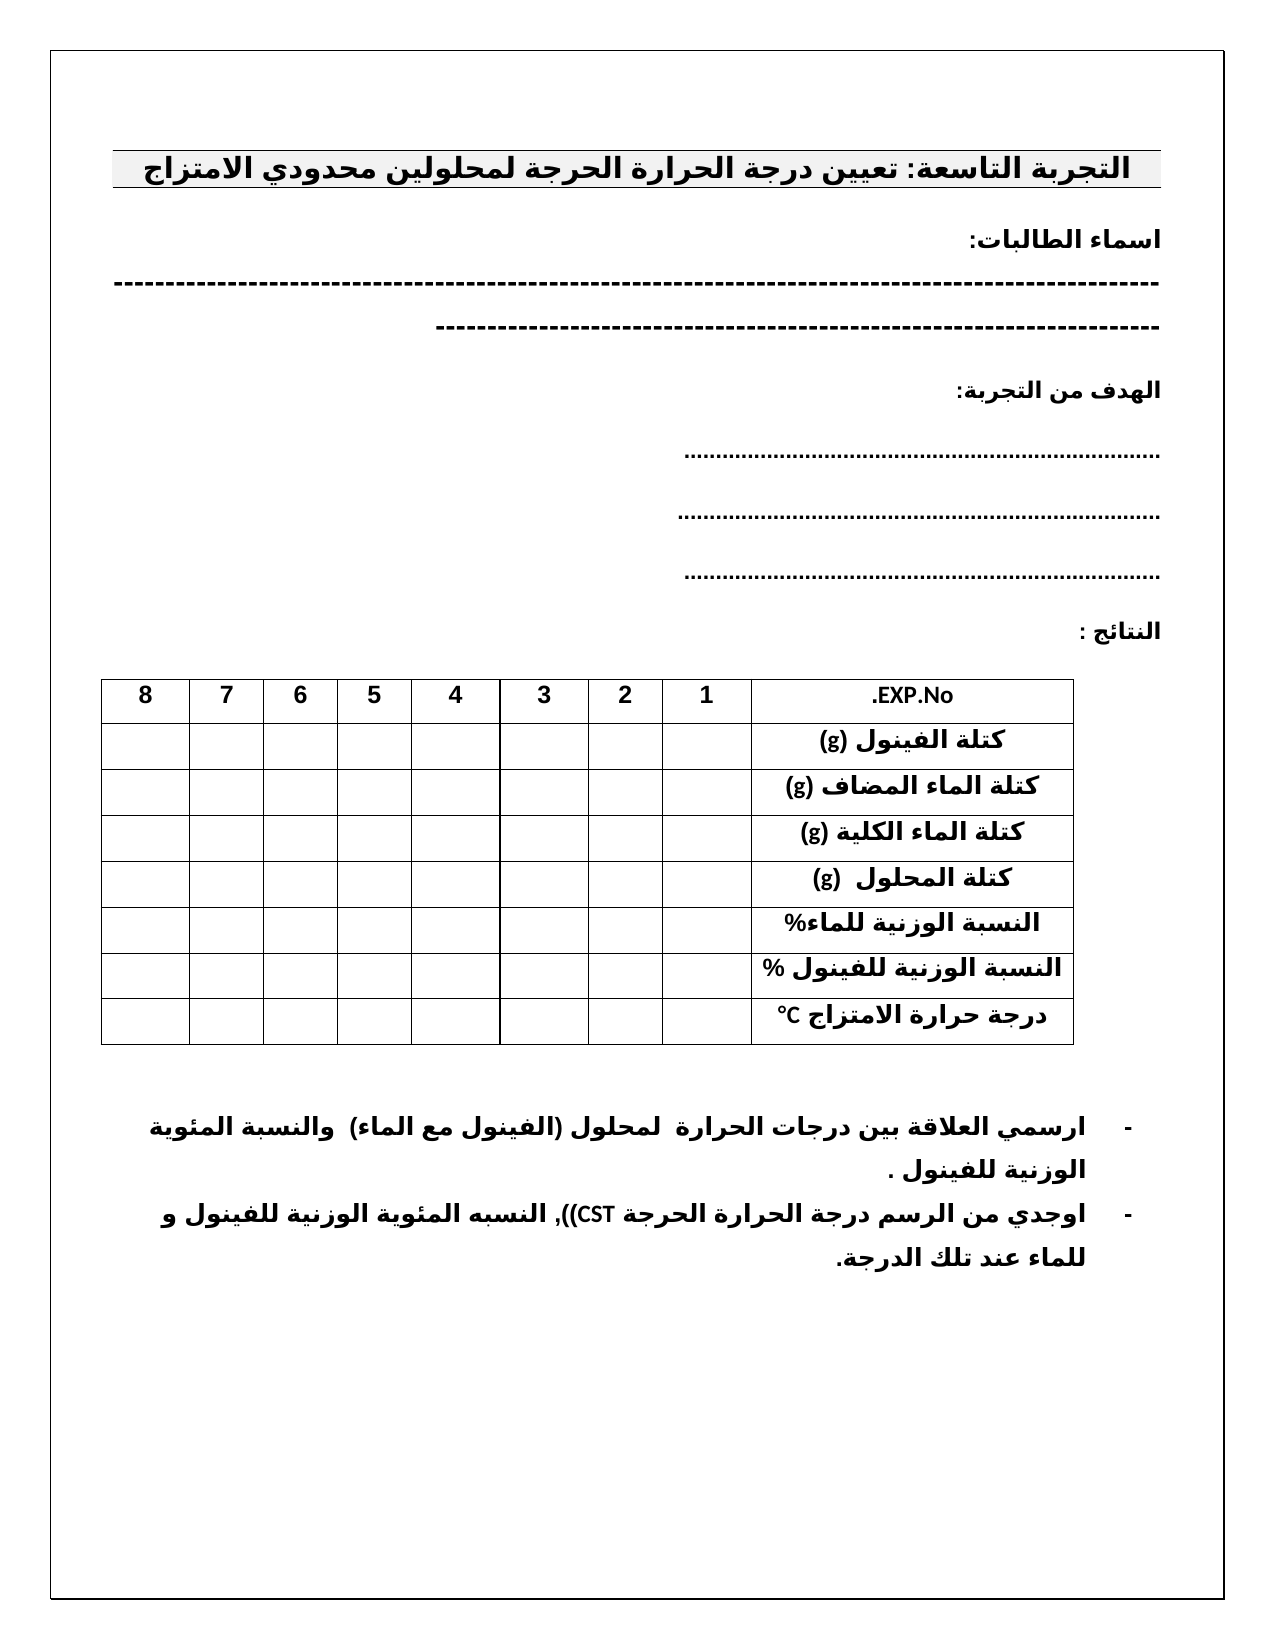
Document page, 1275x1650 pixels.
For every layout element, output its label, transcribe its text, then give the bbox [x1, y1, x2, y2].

table_cell [663, 724, 751, 769]
table_cell [589, 908, 662, 952]
list ارسمي العلاقة بين درجات الحرارة لمحلول (الفينول مع الماء) والنسبة المئوية الوزنية للفينول . [112, 1112, 1124, 1183]
table_cell [663, 862, 751, 907]
table_header 5 [338, 680, 411, 723]
table_cell [412, 816, 499, 861]
text ............................................................................ [112, 498, 1161, 524]
table_cell [663, 908, 751, 952]
table_cell كتلة الماء الكلية (g) [752, 816, 1073, 861]
table_cell [663, 816, 751, 861]
table_cell [412, 770, 499, 815]
table_header 8 [102, 680, 189, 723]
table_cell [190, 816, 263, 861]
text ........................................................................... [112, 558, 1161, 584]
table_cell [338, 770, 411, 815]
table_cell [501, 999, 588, 1044]
table_cell [264, 770, 337, 815]
table_cell [589, 816, 662, 861]
text التجربة التاسعة: تعيين درجة الحرارة الحرجة لمحلولين محدودي الامتزاج [112, 151, 1161, 188]
table_header 1 [663, 680, 751, 723]
table_cell [190, 999, 263, 1044]
table_cell النسبة الوزنية للفينول % [752, 954, 1073, 998]
table_header 2 [589, 680, 662, 723]
table_header 4 [412, 680, 499, 723]
table_cell [338, 908, 411, 952]
table_cell [190, 770, 263, 815]
table_cell [264, 954, 337, 998]
table_cell [190, 724, 263, 769]
table_cell [102, 999, 189, 1044]
table_cell [338, 862, 411, 907]
table_cell كتلة الماء المضاف (g) [752, 770, 1073, 815]
table_cell [501, 862, 588, 907]
table_cell [102, 908, 189, 952]
table_cell [338, 724, 411, 769]
table_cell [264, 724, 337, 769]
table_cell كتلة الفينول (g) [752, 724, 1073, 769]
table_cell [412, 908, 499, 952]
table_cell [338, 954, 411, 998]
table_cell كتلة المحلول (g) [752, 862, 1073, 907]
table_cell [102, 954, 189, 998]
table_cell [501, 770, 588, 815]
table_header 7 [190, 680, 263, 723]
table_cell [412, 724, 499, 769]
table_cell [102, 724, 189, 769]
table_cell [501, 954, 588, 998]
table_cell [663, 999, 751, 1044]
text الهدف من التجربة: [112, 377, 1161, 403]
table_cell درجة حرارة الامتزاج C° [752, 999, 1073, 1044]
table_cell [264, 862, 337, 907]
text ........................................................................... [112, 437, 1161, 464]
table_cell [663, 954, 751, 998]
table_cell [264, 816, 337, 861]
table_cell [501, 816, 588, 861]
table_cell [501, 908, 588, 952]
table_cell [190, 862, 263, 907]
table_header EXP.No. [752, 680, 1073, 723]
list اوجدي من الرسم درجة الحرارة الحرجة CST)), النسبه المئوية الوزنية للفينول و للماء عند تلك الدرجة. [112, 1198, 1124, 1272]
table_cell [338, 999, 411, 1044]
table_cell [589, 862, 662, 907]
text النتائج : [112, 618, 1161, 644]
table_cell [663, 770, 751, 815]
table_cell [264, 908, 337, 952]
table_cell [338, 816, 411, 861]
table_header 3 [501, 680, 588, 723]
table_cell [501, 724, 588, 769]
table_cell [589, 954, 662, 998]
table_cell [589, 999, 662, 1044]
table_cell [412, 954, 499, 998]
table_cell [264, 999, 337, 1044]
table_cell [589, 770, 662, 815]
table_cell [102, 862, 189, 907]
table_header 6 [264, 680, 337, 723]
text اسماء الطالبات: --------------------------------------------------------------------------------------------------------------------------------------------------------------------------- [112, 225, 1161, 342]
table_cell [589, 724, 662, 769]
table_cell [412, 862, 499, 907]
table_cell [190, 908, 263, 952]
table_cell [102, 770, 189, 815]
table_cell [102, 816, 189, 861]
table_cell [190, 954, 263, 998]
table_cell [412, 999, 499, 1044]
table_cell النسبة الوزنية للماء% [752, 908, 1073, 952]
